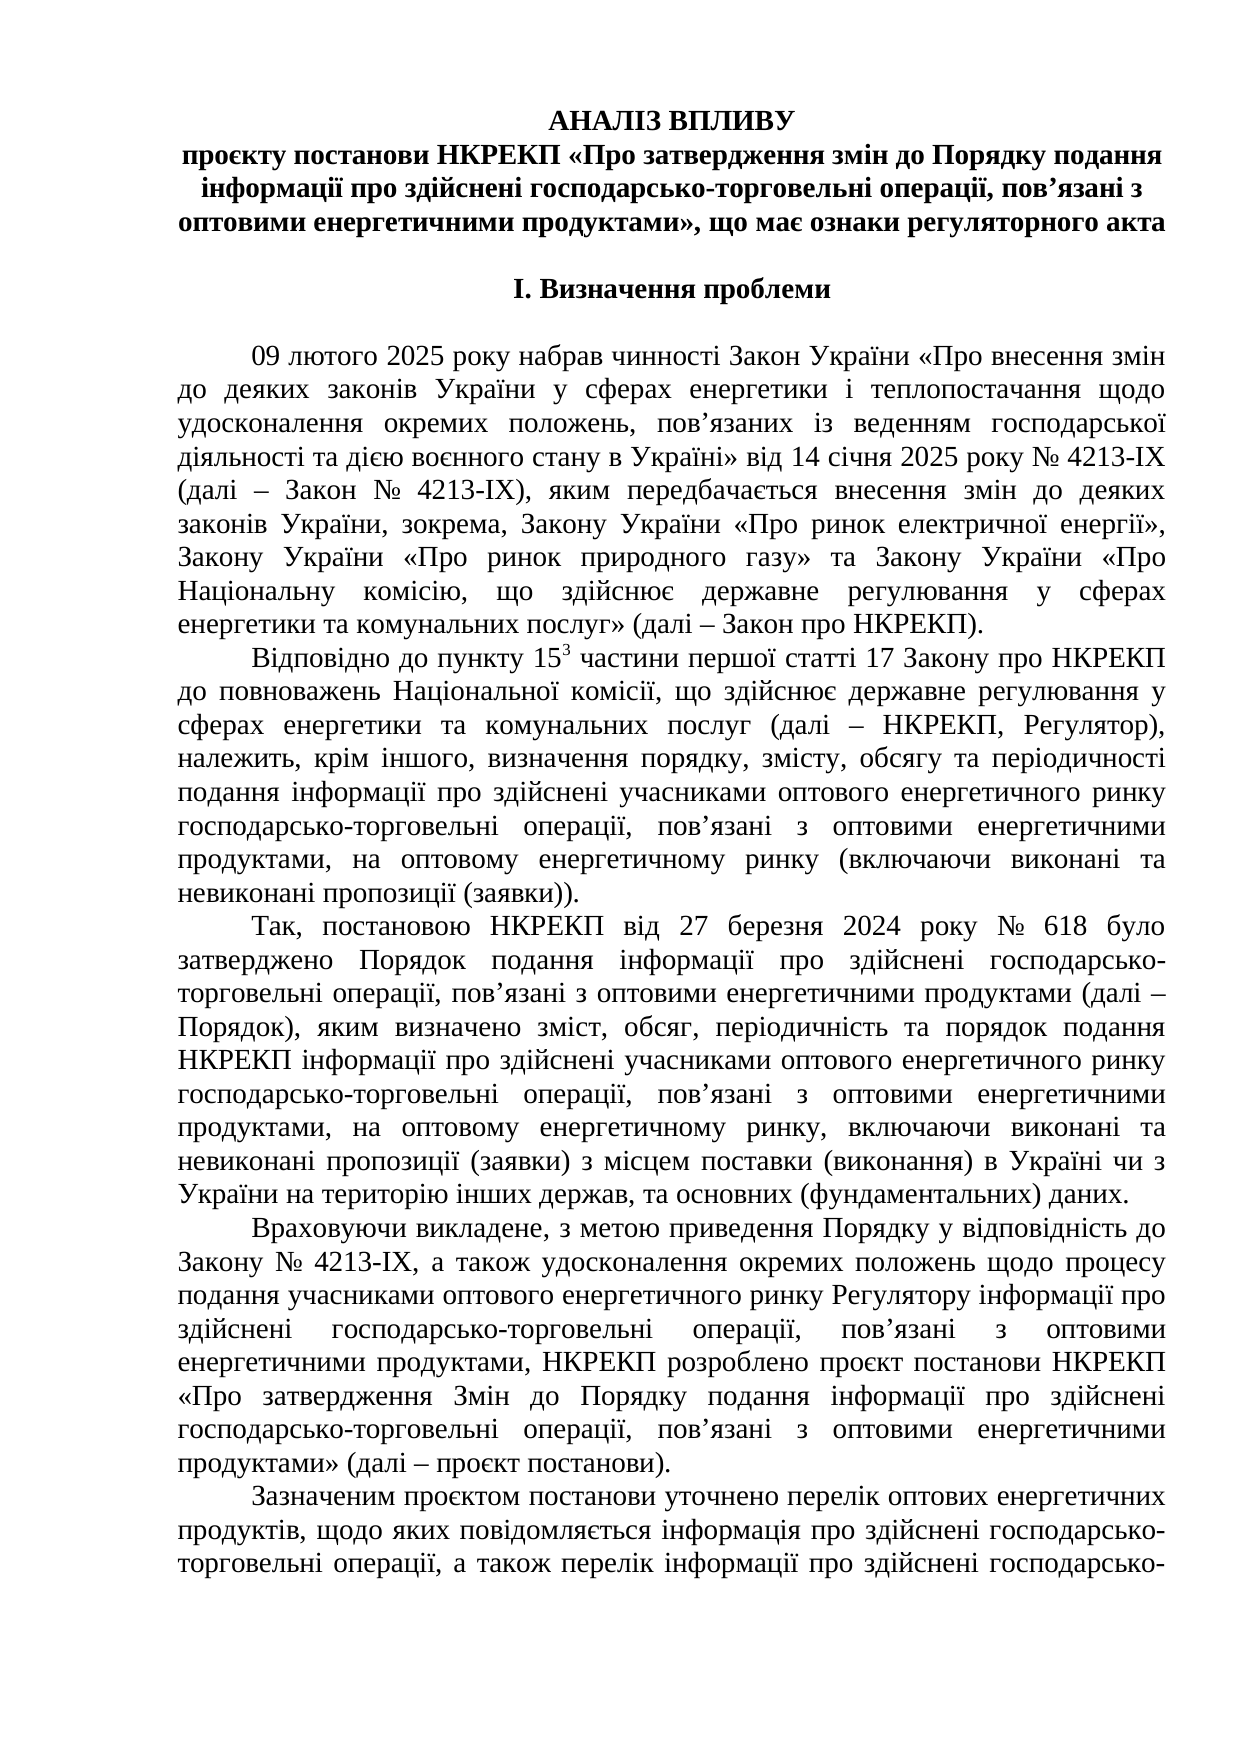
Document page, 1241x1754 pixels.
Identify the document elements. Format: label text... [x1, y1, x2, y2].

title АНАЛІЗ ВПЛИВУ [177, 103, 1166, 137]
text Враховуючи викладене, з метою приведення Порядку у відповідність до Закону № 4213-ІХ, а також удосконалення окремих положень щодо процесу подання учасниками оптового енергетичного ринку Регулятору інформації про здійснені господарсько-торговельні операції, пов’язані з оптовими енергетичними продуктами, НКРЕКП розроблено проєкт постанови НКРЕКП «Про затвердження Змін до Порядку подання інформації про здійснені господарсько-торговельні операції, пов’язані з оптовими енергетичними продуктами» (далі – проєкт постанови). [177, 1210, 1166, 1479]
text 09 лютого 2025 року набрав чинності Закон України «Про внесення змін до деяких законів України у сферах енергетики і теплопостачання щодо удосконалення окремих положень, пов’язаних із веденням господарської діяльності та дією воєнного стану в Україні» від 14 січня 2025 року № 4213-IX (далі – Закон № 4213-ІХ), яким передбачається внесення змін до деяких законів України, зокрема, Закону України «Про ринок електричної енергії», Закону України «Про ринок природного газу» та Закону України «Про Національну комісію, що здійснює державне регулювання у сферах енергетики та комунальних послуг» (далі – Закон про НКРЕКП). [177, 338, 1166, 640]
text Відповідно до пункту 153 частини першої статті 17 Закону про НКРЕКП до повноважень Національної комісії, що здійснює державне регулювання у сферах енергетики та комунальних послуг (далі – НКРЕКП, Регулятор), належить, крім іншого, визначення порядку, змісту, обсягу та періодичності подання інформації про здійснені учасниками оптового енергетичного ринку господарсько-торговельні операції, пов’язані з оптовими енергетичними продуктами, на оптовому енергетичному ринку (включаючи виконані та невиконані пропозиції (заявки)). [177, 640, 1166, 908]
text Так, постановою НКРЕКП від 27 березня 2024 року № 618 було затверджено Порядок подання інформації про здійснені господарсько-торговельні операції, пов’язані з оптовими енергетичними продуктами (далі – Порядок), яким визначено зміст, обсяг, періодичність та порядок подання НКРЕКП інформації про здійснені учасниками оптового енергетичного ринку господарсько-торговельні операції, пов’язані з оптовими енергетичними продуктами, на оптовому енергетичному ринку, включаючи виконані та невиконані пропозиції (заявки) з місцем поставки (виконання) в Україні чи з України на територію інших держав, та основних (фундаментальних) даних. [177, 908, 1166, 1210]
title проєкту постанови НКРЕКП «Про затвердження змін до Порядку подання інформації про здійснені господарсько-торговельні операції, пов’язані з оптовими енергетичними продуктами», що має ознаки регуляторного акта [177, 137, 1166, 238]
text I. Визначення проблеми [177, 271, 1166, 305]
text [177, 1479, 1166, 1579]
